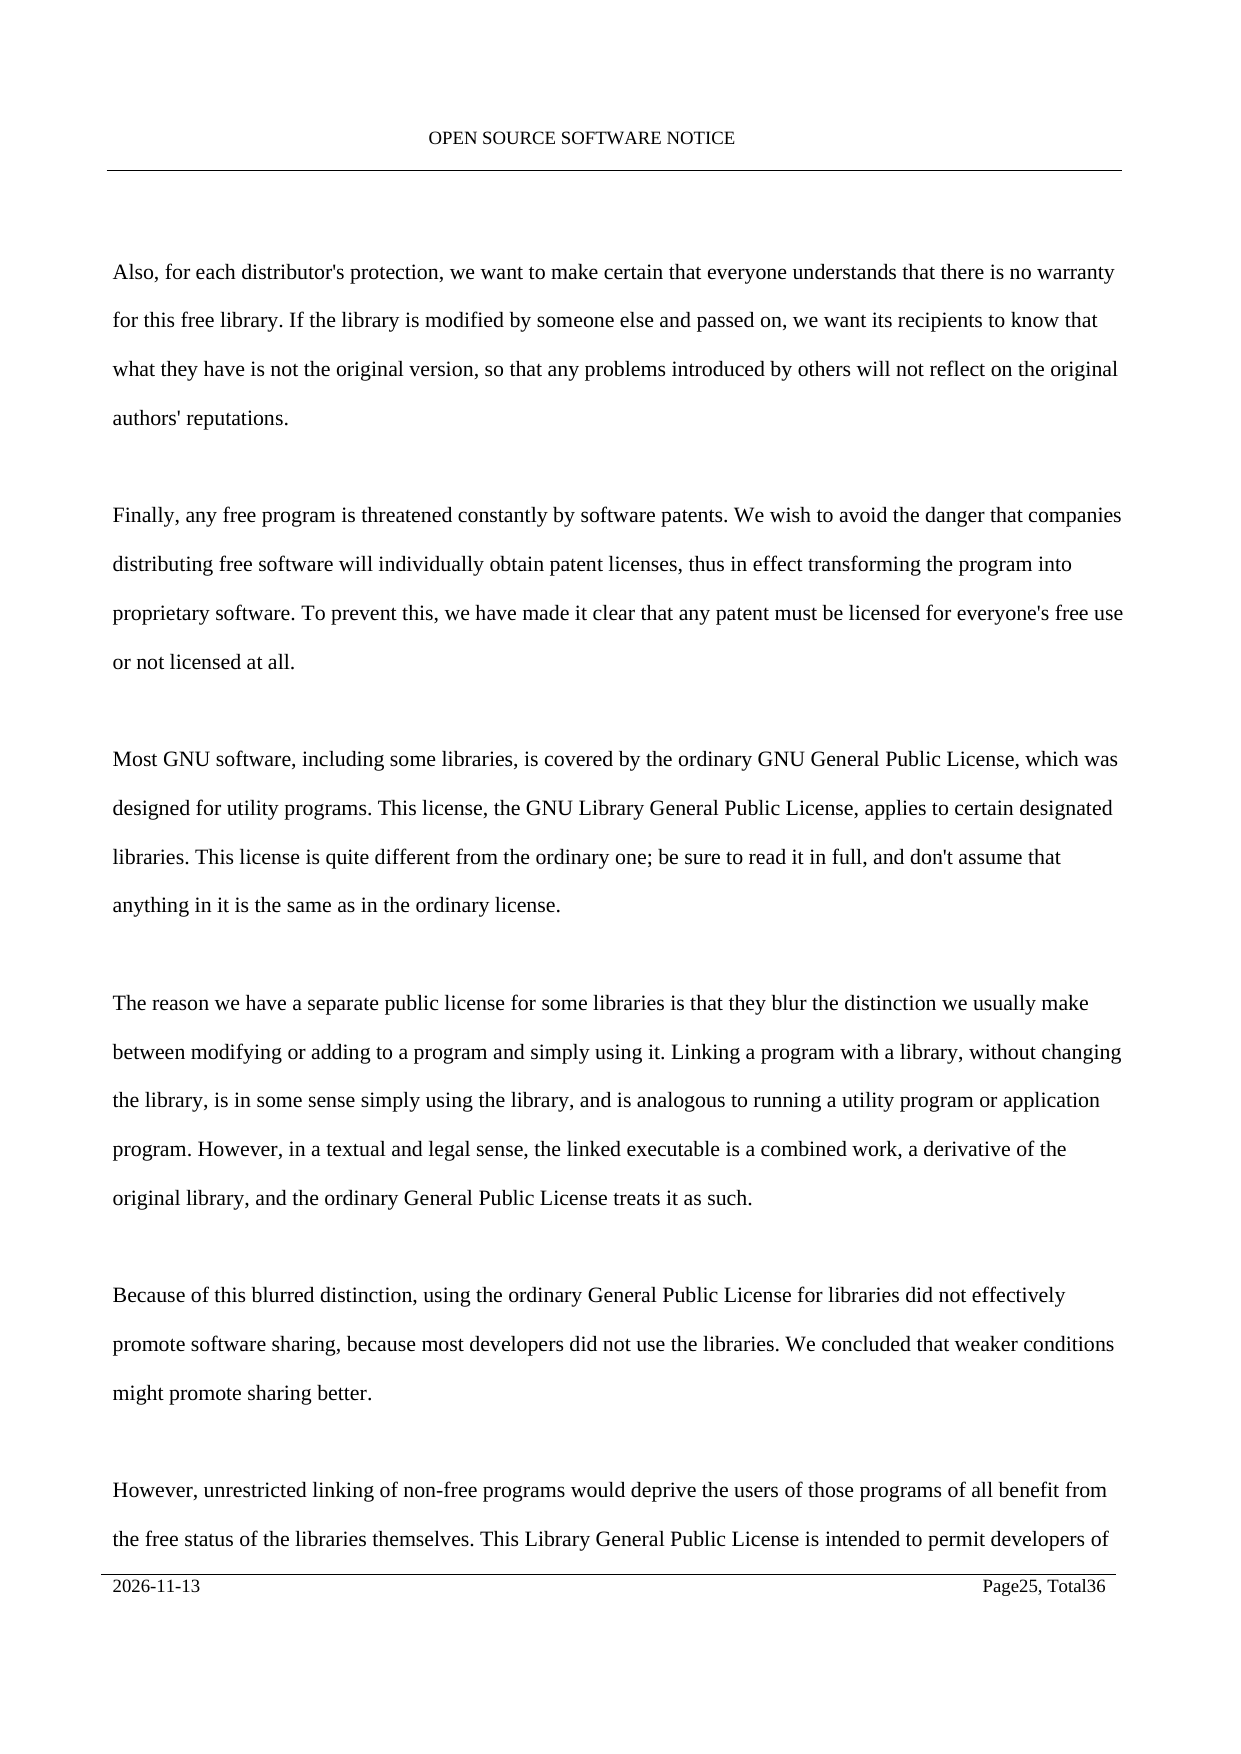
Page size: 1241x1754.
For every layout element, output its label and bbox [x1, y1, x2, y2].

text [112, 206, 1128, 1555]
